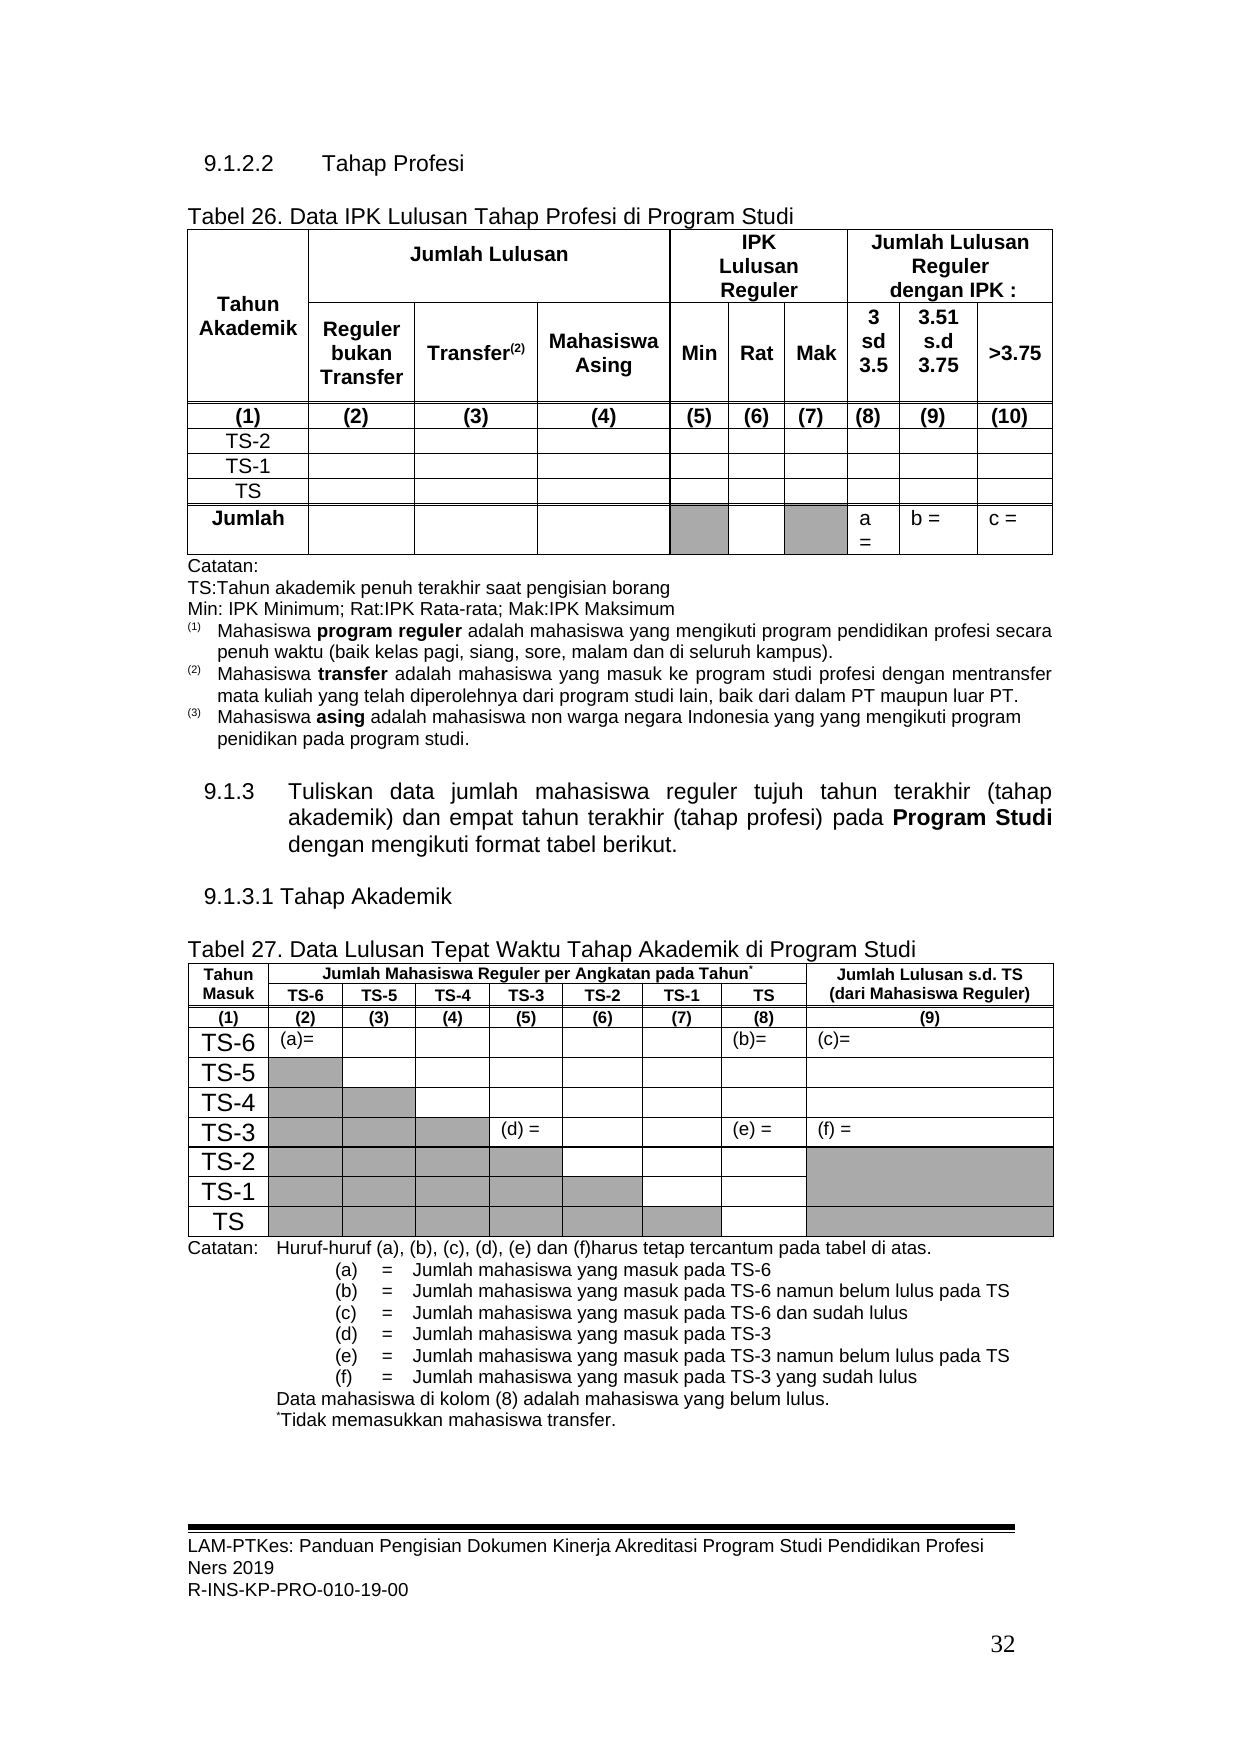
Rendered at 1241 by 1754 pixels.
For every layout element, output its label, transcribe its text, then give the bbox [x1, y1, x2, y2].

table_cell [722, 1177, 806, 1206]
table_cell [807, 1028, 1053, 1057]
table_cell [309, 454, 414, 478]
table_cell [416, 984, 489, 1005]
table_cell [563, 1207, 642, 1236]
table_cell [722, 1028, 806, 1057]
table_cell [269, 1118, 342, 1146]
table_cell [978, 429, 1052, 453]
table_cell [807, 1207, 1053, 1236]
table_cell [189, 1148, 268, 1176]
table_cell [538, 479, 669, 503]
text Tabel 27. Data Lulusan Tepat Waktu Tahap Akademik di Program Studi [187, 936, 1053, 962]
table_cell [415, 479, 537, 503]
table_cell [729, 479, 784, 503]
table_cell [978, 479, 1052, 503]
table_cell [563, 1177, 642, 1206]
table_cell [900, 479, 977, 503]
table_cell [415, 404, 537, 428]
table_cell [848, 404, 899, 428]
text (2) Mahasiswa transfer adalah mahasiswa yang masuk ke program studi profesi dengan mentransfer mata kuliah yang telah diperolehnya dari program studi lain, baik dari dalam PT maupun luar PT. [187, 663, 1053, 706]
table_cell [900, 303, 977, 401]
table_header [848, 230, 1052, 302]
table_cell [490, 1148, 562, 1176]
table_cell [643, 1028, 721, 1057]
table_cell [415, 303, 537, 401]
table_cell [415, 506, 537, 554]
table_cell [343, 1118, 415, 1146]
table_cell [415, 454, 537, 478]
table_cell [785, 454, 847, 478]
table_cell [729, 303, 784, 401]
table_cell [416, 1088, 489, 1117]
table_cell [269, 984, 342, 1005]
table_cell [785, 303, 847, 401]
text 9.1.3.1 Tahap Akademik [203, 883, 1053, 910]
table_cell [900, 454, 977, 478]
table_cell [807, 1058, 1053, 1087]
text Min: IPK Minimum; Rat:IPK Rata-rata; Mak:IPK Maksimum [187, 598, 1053, 620]
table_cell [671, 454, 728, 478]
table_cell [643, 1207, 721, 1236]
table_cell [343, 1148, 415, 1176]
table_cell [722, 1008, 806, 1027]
text 9.1.2.2 Tahap Profesi [203, 150, 1053, 176]
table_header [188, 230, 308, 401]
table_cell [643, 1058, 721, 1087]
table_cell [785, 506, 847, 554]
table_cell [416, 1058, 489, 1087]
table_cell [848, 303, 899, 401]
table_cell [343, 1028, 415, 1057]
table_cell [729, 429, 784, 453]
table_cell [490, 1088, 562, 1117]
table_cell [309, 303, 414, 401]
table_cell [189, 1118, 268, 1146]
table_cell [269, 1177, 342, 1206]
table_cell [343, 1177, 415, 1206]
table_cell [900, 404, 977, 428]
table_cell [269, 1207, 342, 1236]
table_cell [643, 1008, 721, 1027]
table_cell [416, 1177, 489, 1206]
text Catatan: [187, 555, 1053, 577]
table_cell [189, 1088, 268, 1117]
text (e) = Jumlah mahasiswa yang masuk pada TS-3 namun belum lulus pada TS [335, 1344, 1053, 1366]
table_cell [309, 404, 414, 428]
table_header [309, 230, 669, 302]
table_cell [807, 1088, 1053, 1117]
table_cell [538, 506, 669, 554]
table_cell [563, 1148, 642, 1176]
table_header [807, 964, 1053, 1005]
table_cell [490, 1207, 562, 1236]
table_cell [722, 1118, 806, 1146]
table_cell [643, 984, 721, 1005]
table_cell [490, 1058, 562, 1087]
text (c) = Jumlah mahasiswa yang masuk pada TS-6 dan sudah lulus [335, 1301, 1053, 1323]
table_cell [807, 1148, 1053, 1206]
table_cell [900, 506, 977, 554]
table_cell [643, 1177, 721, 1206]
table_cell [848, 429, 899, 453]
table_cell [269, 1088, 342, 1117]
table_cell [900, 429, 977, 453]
text Catatan: Huruf-huruf (a), (b), (c), (d), (e) dan (f)harus tetap tercantum pada tabel di atas. [187, 1237, 1053, 1258]
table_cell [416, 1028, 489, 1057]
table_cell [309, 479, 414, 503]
text (1) Mahasiswa program reguler adalah mahasiswa yang mengikuti program pendidikan profesi secara penuh waktu (baik kelas pagi, siang, sore, malam dan di seluruh kampus). [187, 620, 1053, 663]
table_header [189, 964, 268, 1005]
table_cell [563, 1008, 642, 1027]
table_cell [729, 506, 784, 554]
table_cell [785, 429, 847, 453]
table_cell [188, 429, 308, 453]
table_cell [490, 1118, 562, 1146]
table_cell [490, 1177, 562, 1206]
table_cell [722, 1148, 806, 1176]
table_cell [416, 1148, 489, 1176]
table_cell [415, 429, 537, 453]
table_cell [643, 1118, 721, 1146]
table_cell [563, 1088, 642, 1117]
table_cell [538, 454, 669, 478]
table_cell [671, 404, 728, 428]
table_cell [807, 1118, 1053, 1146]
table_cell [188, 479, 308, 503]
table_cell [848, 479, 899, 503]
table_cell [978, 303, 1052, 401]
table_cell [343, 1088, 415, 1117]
text (3) Mahasiswa asing adalah mahasiswa non warga negara Indonesia yang yang mengikuti program penidikan pada program studi. [187, 706, 1053, 749]
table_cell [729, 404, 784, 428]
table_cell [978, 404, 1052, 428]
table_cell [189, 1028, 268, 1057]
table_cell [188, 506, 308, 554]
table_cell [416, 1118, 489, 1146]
text *Tidak memasukkan mahasiswa transfer. [248, 1409, 1053, 1431]
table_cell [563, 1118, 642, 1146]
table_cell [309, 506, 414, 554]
text TS:Tahun akademik penuh terakhir saat pengisian borang [187, 577, 1053, 598]
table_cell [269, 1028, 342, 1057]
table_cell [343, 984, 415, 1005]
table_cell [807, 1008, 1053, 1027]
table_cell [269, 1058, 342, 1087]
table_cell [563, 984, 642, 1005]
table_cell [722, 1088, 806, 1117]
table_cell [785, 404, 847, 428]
text (d) = Jumlah mahasiswa yang masuk pada TS-3 [335, 1323, 1053, 1344]
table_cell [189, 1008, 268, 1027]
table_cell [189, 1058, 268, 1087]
text (b) = Jumlah mahasiswa yang masuk pada TS-6 namun belum lulus pada TS [335, 1280, 1053, 1301]
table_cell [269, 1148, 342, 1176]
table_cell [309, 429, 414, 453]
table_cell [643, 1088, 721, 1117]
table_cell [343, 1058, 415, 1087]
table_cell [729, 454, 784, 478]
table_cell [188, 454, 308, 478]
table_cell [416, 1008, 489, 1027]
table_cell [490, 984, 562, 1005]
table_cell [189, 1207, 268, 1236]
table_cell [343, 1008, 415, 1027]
text (f) = Jumlah mahasiswa yang masuk pada TS-3 yang sudah lulus [335, 1366, 1053, 1388]
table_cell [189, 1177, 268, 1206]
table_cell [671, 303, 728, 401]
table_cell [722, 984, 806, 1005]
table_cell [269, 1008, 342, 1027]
text Tabel 26. Data IPK Lulusan Tahap Profesi di Program Studi [187, 203, 1053, 229]
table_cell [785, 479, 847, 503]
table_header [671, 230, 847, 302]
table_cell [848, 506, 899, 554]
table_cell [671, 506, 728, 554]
text Data mahasiswa di kolom (8) adalah mahasiswa yang belum lulus. [241, 1388, 1053, 1409]
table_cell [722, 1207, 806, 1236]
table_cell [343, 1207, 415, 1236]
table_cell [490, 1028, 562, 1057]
text (a) = Jumlah mahasiswa yang masuk pada TS-6 [335, 1258, 1053, 1280]
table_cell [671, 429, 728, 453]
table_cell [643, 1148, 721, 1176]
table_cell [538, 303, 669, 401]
text 9.1.3 Tuliskan data jumlah mahasiswa reguler tujuh tahun terakhir (tahap akademik) dan empat tahun terakhir (tahap profesi) pada Program Studi dengan mengikuti format tabel berikut. [203, 778, 1053, 857]
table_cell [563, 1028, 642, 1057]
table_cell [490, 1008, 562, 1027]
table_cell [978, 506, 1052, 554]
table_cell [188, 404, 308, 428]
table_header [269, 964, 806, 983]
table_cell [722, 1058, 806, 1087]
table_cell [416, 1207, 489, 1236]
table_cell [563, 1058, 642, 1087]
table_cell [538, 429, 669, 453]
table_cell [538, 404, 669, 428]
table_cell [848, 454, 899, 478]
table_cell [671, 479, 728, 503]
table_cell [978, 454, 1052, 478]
